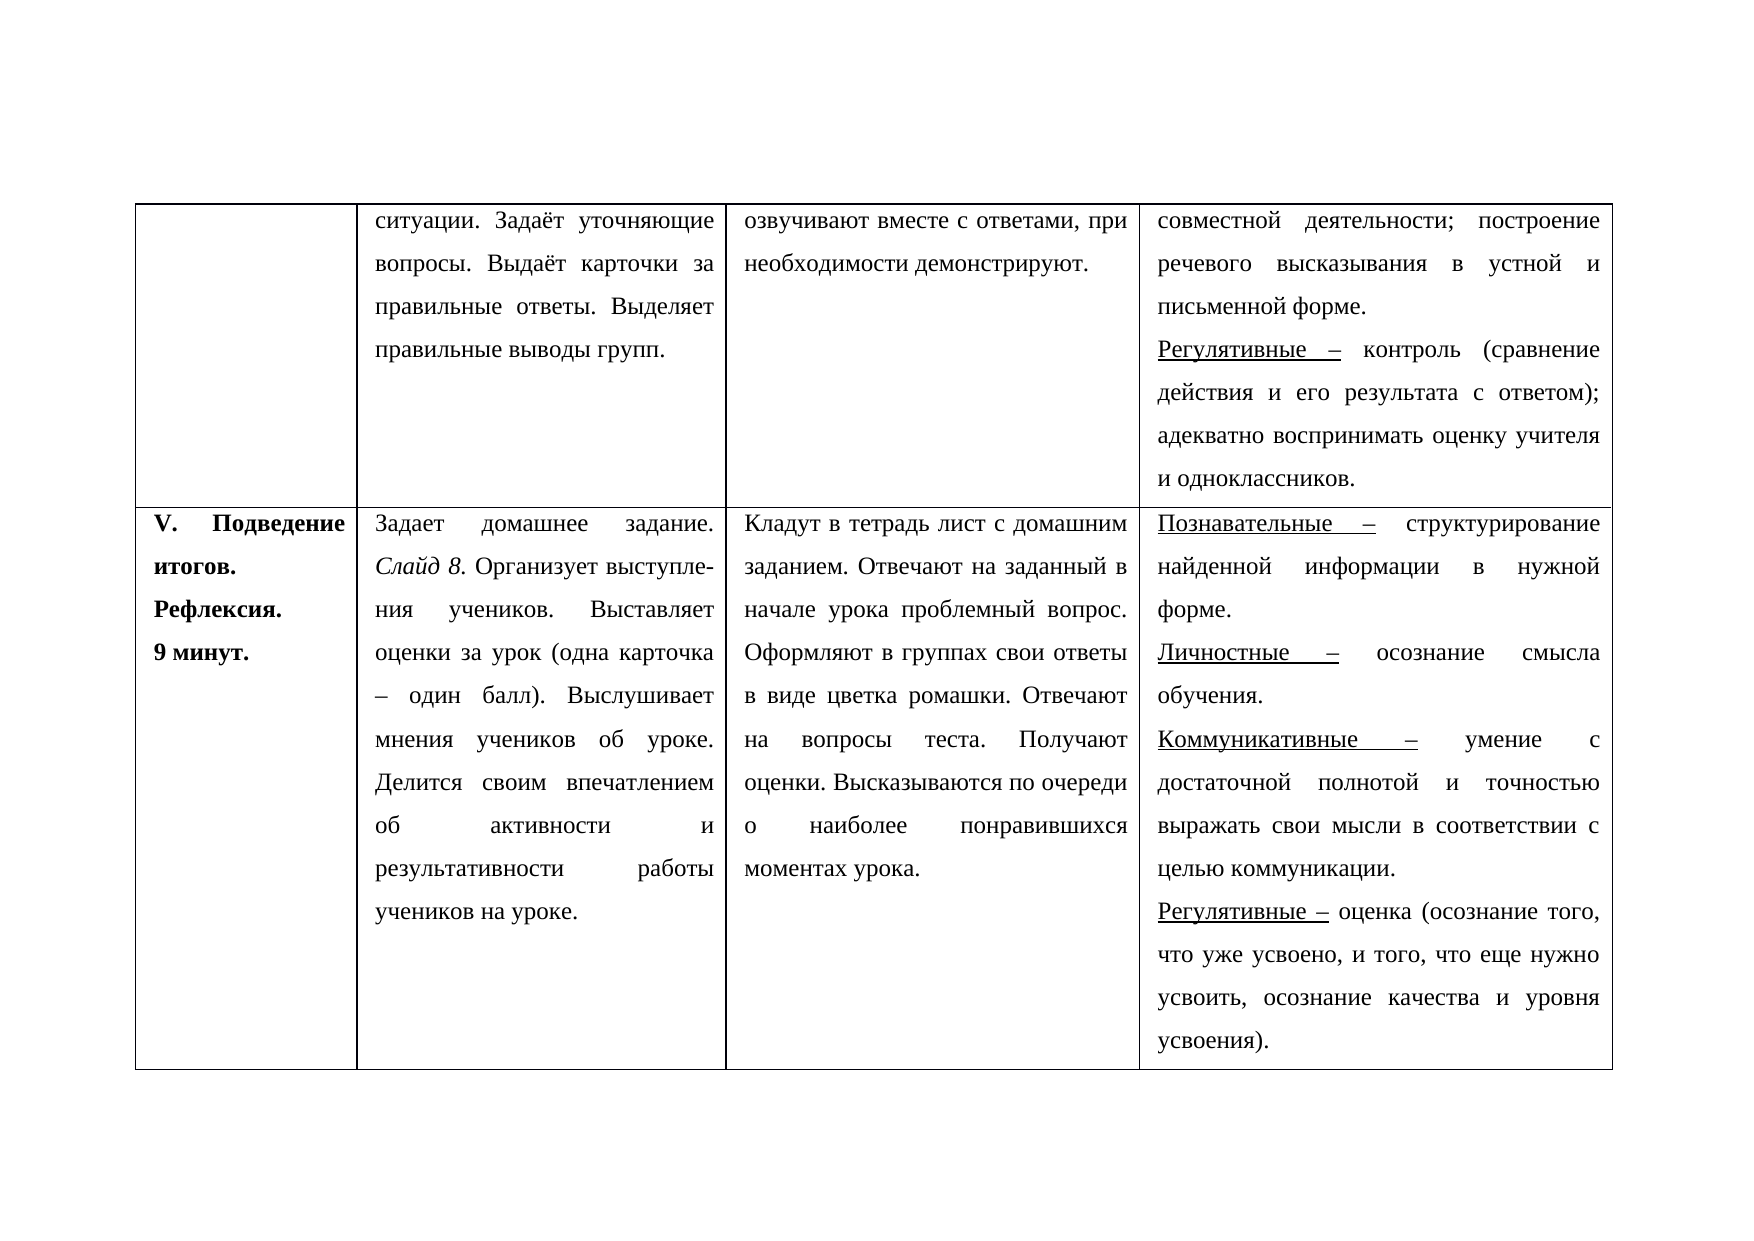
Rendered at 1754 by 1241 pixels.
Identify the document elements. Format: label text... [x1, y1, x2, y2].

table_cell Кладут в тетрадь лист с домашним заданием. Отвечают на заданный в начале урока проблемный вопрос. Оформляют в группах свои ответы в виде цветка ромашки. Отвечают на вопросы теста. Получают оценки. Высказываются по очереди о наиболее понравившихся моментах урока. [727, 508, 1139, 1068]
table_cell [358, 205, 725, 506]
table_cell Познавательные – структурирование найденной информации в нужной форме. Личностные – осознание смысла обучения. Коммуникативные – умение с достаточной полнотой и точностью выражать свои мысли в соответствии с целью коммуникации. Регулятивные – оценка (осознание того, что уже усвоено, и того, что еще нужно усвоить, осознание качества и уровня усвоения). [1140, 506, 1612, 1068]
table_cell V. Подведение итогов. Рефлексия. 9 минут. [136, 508, 356, 1068]
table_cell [136, 205, 356, 506]
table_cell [727, 205, 1139, 506]
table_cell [1140, 205, 1612, 506]
table_cell Задает домашнее задание. Слайд 8. Организует выступле-ния учеников. Выставляет оценки за урок (одна карточка – один балл). Выслушивает мнения учеников об уроке. Делится своим впечатлением об активности и результативности работы учеников на уроке. [358, 508, 725, 1068]
